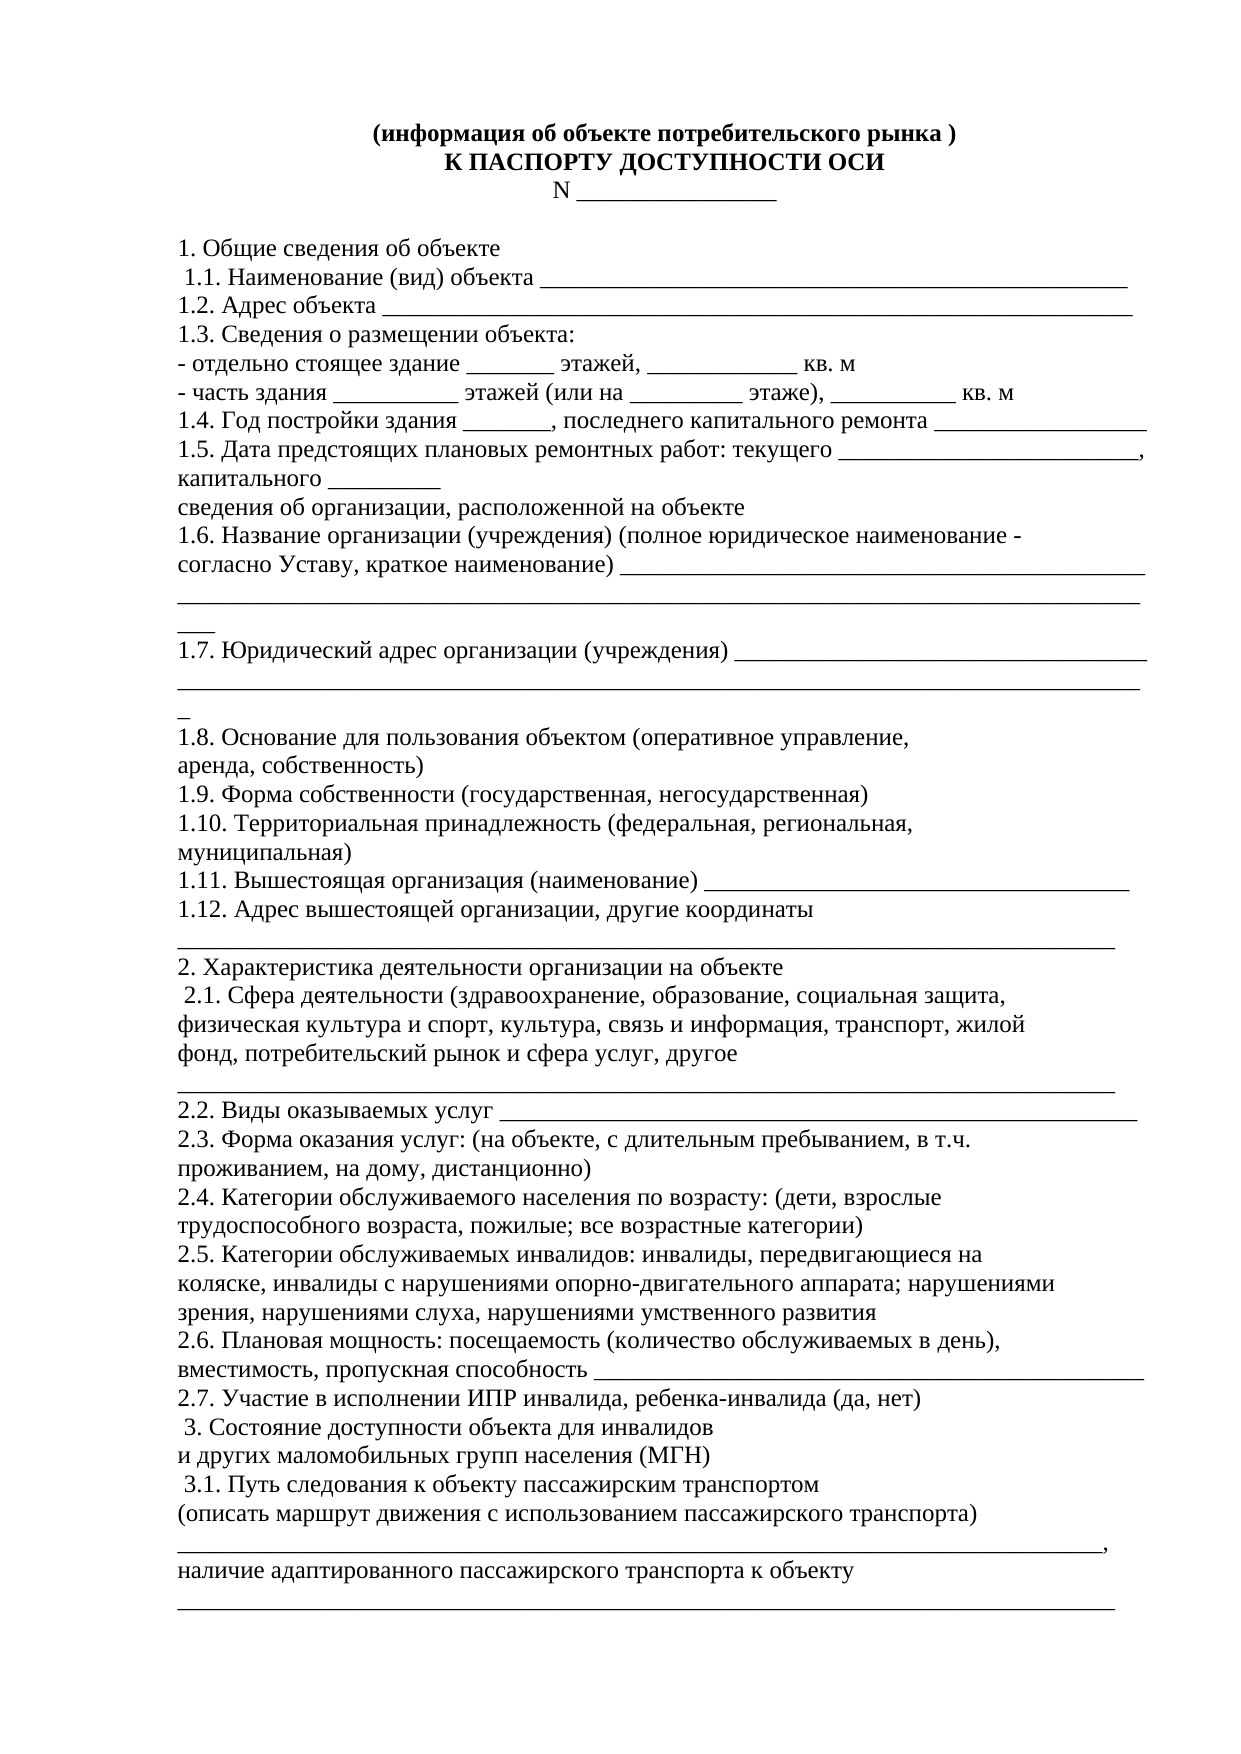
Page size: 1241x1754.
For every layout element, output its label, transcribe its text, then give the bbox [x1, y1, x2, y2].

text (описать маршрут движения с использованием пассажирского транспорта) [177, 1498, 1152, 1527]
text 2.5. Категории обслуживаемых инвалидов: инвалиды, передвигающиеся на [177, 1239, 1152, 1268]
text N ________________ [177, 176, 1152, 204]
text 2.4. Категории обслуживаемого населения по возрасту: (дети, взрослые [177, 1182, 1152, 1211]
text 1.11. Вышестоящая организация (наименование) __________________________________ [177, 866, 1152, 894]
text согласно Уставу, краткое наименование) __________________________________________ [177, 549, 1152, 578]
text капитального _________ [177, 463, 1152, 492]
text 1.3. Сведения о размещении объекта: [177, 319, 1152, 348]
text физическая культура и спорт, культура, связь и информация, транспорт, жилой [177, 1009, 1152, 1038]
text 1.12. Адрес вышестоящей организации, другие координаты [177, 894, 1152, 923]
text коляске, инвалиды с нарушениями опорно-двигательного аппарата; нарушениями [177, 1268, 1152, 1297]
text 1.6. Название организации (учреждения) (полное юридическое наименование - [177, 521, 1152, 549]
text 1.1. Наименование (вид) объекта _______________________________________________ [177, 262, 1152, 291]
text ________________________________________________________________________________ [177, 578, 1152, 636]
text 1.2. Адрес объекта ____________________________________________________________ [177, 291, 1152, 319]
text 1.9. Форма собственности (государственная, негосударственная) [177, 779, 1152, 808]
text сведения об организации, расположенной на объекте [177, 492, 1152, 521]
text 3.1. Путь следования к объекту пассажирским транспортом [177, 1469, 1152, 1498]
text фонд, потребительский рынок и сфера услуг, другое [177, 1038, 1152, 1067]
text 2. Характеристика деятельности организации на объекте [177, 952, 1152, 981]
text __________________________________________________________________________, [177, 1527, 1152, 1556]
text трудоспособного возраста, пожилые; все возрастные категории) [177, 1211, 1152, 1239]
text наличие адаптированного пассажирского транспорта к объекту [177, 1556, 1152, 1584]
text 1.7. Юридический адрес организации (учреждения) _________________________________ [177, 636, 1152, 664]
text (информация об объекте потребительского рынка ) [177, 118, 1152, 147]
text ___________________________________________________________________________ [177, 923, 1152, 952]
text К ПАСПОРТУ ДОСТУПНОСТИ ОСИ [177, 147, 1152, 176]
text ___________________________________________________________________________ [177, 1067, 1152, 1096]
text ___________________________________________________________________________ [177, 1584, 1152, 1613]
text - отдельно стоящее здание _______ этажей, ____________ кв. м [177, 348, 1152, 377]
text муниципальная) [177, 837, 1152, 866]
text зрения, нарушениями слуха, нарушениями умственного развития [177, 1297, 1152, 1326]
text 2.1. Сфера деятельности (здравоохранение, образование, социальная защита, [177, 981, 1152, 1009]
text 2.7. Участие в исполнении ИПР инвалида, ребенка-инвалида (да, нет) [177, 1383, 1152, 1412]
text проживанием, на дому, дистанционно) [177, 1153, 1152, 1182]
text и других маломобильных групп населения (МГН) [177, 1441, 1152, 1469]
text 1.5. Дата предстоящих плановых ремонтных работ: текущего ________________________, [177, 434, 1152, 463]
text - часть здания __________ этажей (или на _________ этаже), __________ кв. м [177, 377, 1152, 406]
text вместимость, пропускная способность ____________________________________________ [177, 1354, 1152, 1383]
text 2.2. Виды оказываемых услуг ___________________________________________________ [177, 1096, 1152, 1124]
text 2.6. Плановая мощность: посещаемость (количество обслуживаемых в день), [177, 1326, 1152, 1354]
text 1.8. Основание для пользования объектом (оперативное управление, [177, 722, 1152, 751]
text 1.10. Территориальная принадлежность (федеральная, региональная, [177, 808, 1152, 837]
text 2.3. Форма оказания услуг: (на объекте, с длительным пребыванием, в т.ч. [177, 1124, 1152, 1153]
text аренда, собственность) [177, 751, 1152, 779]
text 3. Состояние доступности объекта для инвалидов [177, 1412, 1152, 1441]
text ______________________________________________________________________________ [177, 664, 1152, 722]
text 1.4. Год постройки здания _______, последнего капитального ремонта _________________ [177, 406, 1152, 434]
text 1. Общие сведения об объекте [177, 233, 1152, 262]
